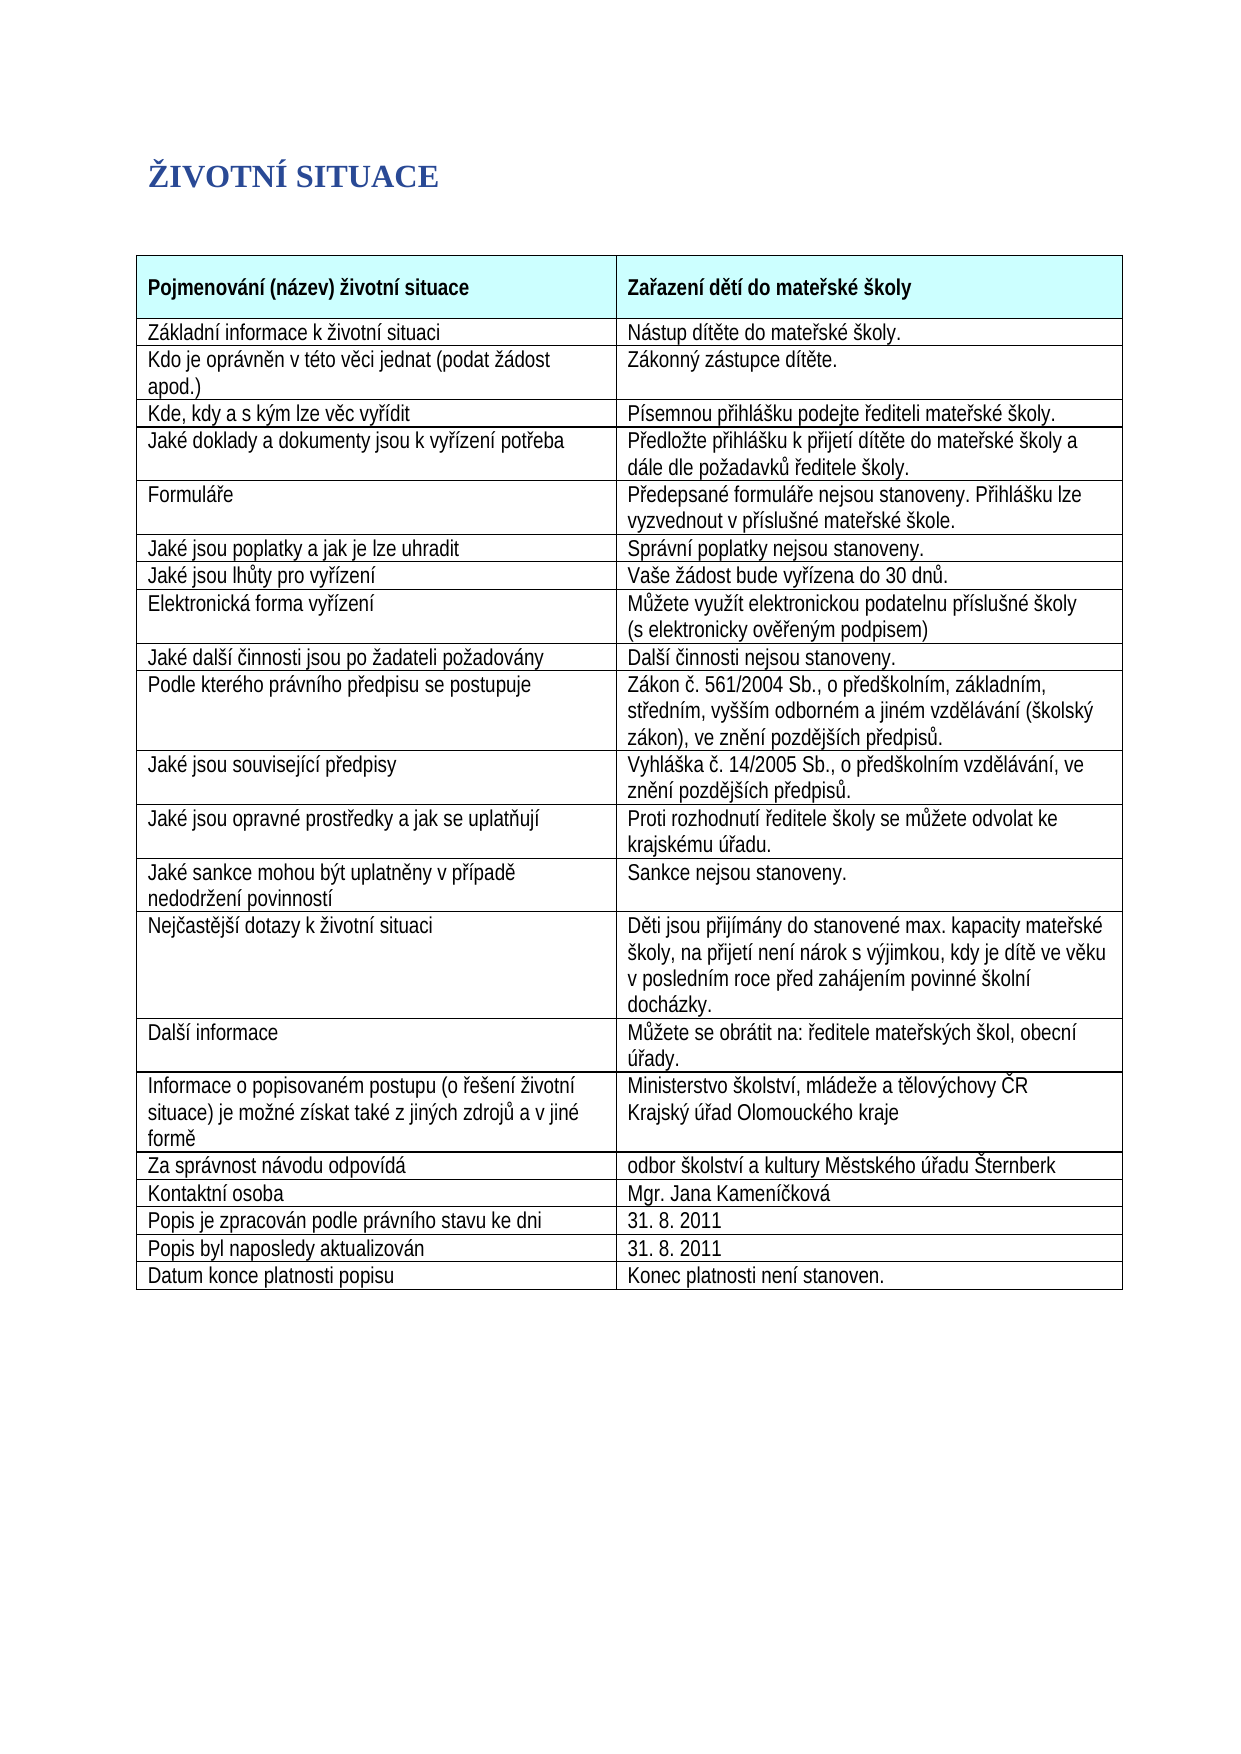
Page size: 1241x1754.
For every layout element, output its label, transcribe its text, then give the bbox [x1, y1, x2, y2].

table_cell Jaké další činnosti jsou po žadateli požadovány [137, 644, 616, 670]
table_cell Jaké sankce mohou být uplatněny v případě nedodržení povinností [137, 859, 616, 911]
table_cell Jaké jsou související předpisy [137, 751, 616, 804]
table_cell Základní informace k životní situaci [137, 319, 616, 345]
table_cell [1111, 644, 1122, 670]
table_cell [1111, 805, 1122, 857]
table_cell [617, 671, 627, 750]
table_cell Nejčastější dotazy k životní situaci [137, 912, 616, 1018]
table_cell Můžete využít elektronickou podatelnu příslušné školy (s elektronicky ověřeným podpisem) [617, 590, 1122, 642]
table_cell Informace o popisovaném postupu (o řešení životní situace) je možné získat také z jiných zdrojů a v jiné formě [137, 1073, 616, 1151]
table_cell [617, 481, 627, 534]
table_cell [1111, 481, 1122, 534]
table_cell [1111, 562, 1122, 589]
table_cell Datum konce platnosti popisu [137, 1262, 616, 1288]
table_cell odbor školství a kultury Městského úřadu Šternberk [617, 1153, 1122, 1179]
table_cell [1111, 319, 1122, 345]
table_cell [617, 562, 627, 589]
table_cell Podle kterého právního předpisu se postupuje [137, 671, 616, 750]
table_cell Konec platnosti není stanoven. [617, 1262, 1122, 1288]
table_cell Další informace [137, 1019, 616, 1071]
table_cell Elektronická forma vyřízení [137, 590, 616, 642]
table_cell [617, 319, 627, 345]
table_cell Jaké jsou poplatky a jak je lze uhradit [137, 535, 616, 561]
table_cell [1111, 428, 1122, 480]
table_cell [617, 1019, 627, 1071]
table_cell Správní poplatky nejsou stanoveny. [617, 535, 1122, 561]
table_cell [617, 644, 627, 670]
table_cell Písemnou přihlášku podejte řediteli mateřské školy. [617, 400, 1122, 426]
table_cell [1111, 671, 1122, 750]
table_cell Jaké doklady a dokumenty jsou k vyřízení potřeba [137, 428, 616, 480]
table_cell Popis byl naposledy aktualizován [137, 1235, 616, 1261]
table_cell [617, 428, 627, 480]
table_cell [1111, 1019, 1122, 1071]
table_cell Sankce nejsou stanoveny. [617, 859, 1122, 911]
table_cell Popis je zpracován podle právního stavu ke dni [137, 1207, 616, 1234]
table_cell Za správnost návodu odpovídá [137, 1153, 616, 1179]
table_cell Ministerstvo školství, mládeže a tělovýchovy ČR Krajský úřad Olomouckého kraje [617, 1073, 1122, 1151]
table_header Zařazení dětí do mateřské školy [617, 256, 1122, 318]
table_cell 31. 8. 2011 [617, 1207, 1122, 1234]
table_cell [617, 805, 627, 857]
table_header Pojmenování (název) životní situace [137, 256, 616, 318]
table_cell Kdo je oprávněn v této věci jednat (podat žádost apod.) [137, 346, 616, 399]
table_cell 31. 8. 2011 [617, 1235, 1122, 1261]
table_cell Zákonný zástupce dítěte. [617, 346, 1122, 399]
table_cell Jaké jsou opravné prostředky a jak se uplatňují [137, 805, 616, 857]
table_cell Mgr. Jana Kameníčková [617, 1180, 1122, 1206]
subtitle ŽIVOTNÍ SITUACE [148, 158, 1093, 195]
table_cell Vyhláška č. 14/2005 Sb., o předškolním vzdělávání, ve znění pozdějších předpisů. [617, 751, 1122, 804]
table_cell Jaké jsou lhůty pro vyřízení [137, 562, 616, 589]
table_cell Děti jsou přijímány do stanovené max. kapacity mateřské školy, na přijetí není nárok s výjimkou, kdy je dítě ve věku v posledním roce před zahájením povinné školní docházky. [617, 912, 1122, 1018]
table_cell Formuláře [137, 481, 616, 534]
table_cell Kontaktní osoba [137, 1180, 616, 1206]
table_cell Kde, kdy a s kým lze věc vyřídit [137, 400, 616, 426]
